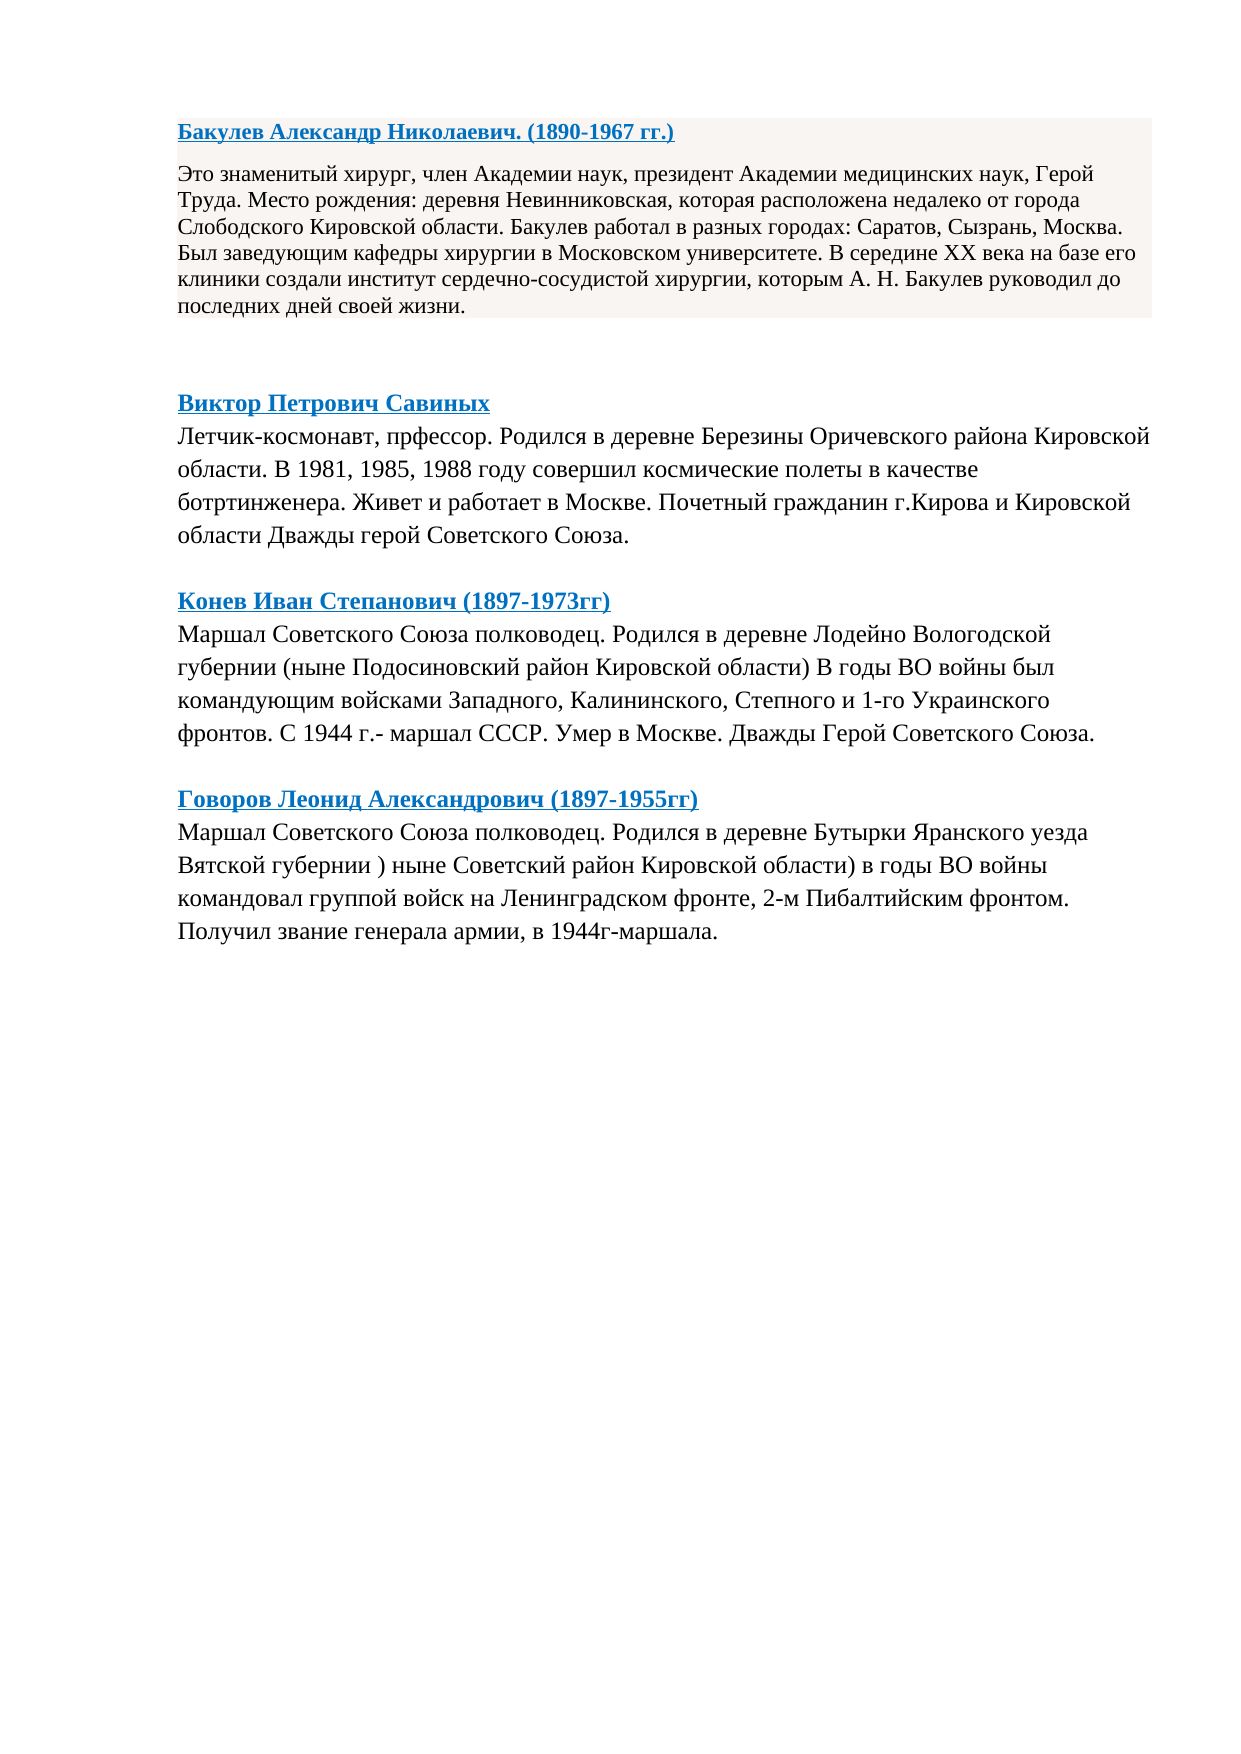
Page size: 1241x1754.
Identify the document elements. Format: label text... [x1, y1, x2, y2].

text Виктор Петрович Савиных [177, 388, 1152, 416]
text Конев Иван Степанович (1897-1973гг) [177, 586, 1152, 614]
text Говоров Леонид Александрович (1897-1955гг) [177, 784, 1152, 813]
text Это знаменитый хирург, член Академии наук, президент Академии медицинских наук, Герой Труда. Место рождения: деревня Невинниковская, которая расположена недалеко от города Слободского Кировской области. Бакулев работал в разных городах: Саратов, Сызрань, Москва. Был заведующим кафедры хирургии в Московском университете. В середине XX века на базе его клиники создали институт сердечно-сосудистой хирургии, которым А. Н. Бакулев руководил до последних дней своей жизни. [177, 160, 1152, 318]
text Бакулев Александр Николаевич. (1890-1967 гг.) [177, 118, 1152, 144]
text Летчик-космонавт, прфессор. Родился в деревне Березины Оричевского района Кировской области. В 1981, 1985, 1988 году совершил космические полеты в качестве ботртинженера. Живет и работает в Москве. Почетный гражданин г.Кирова и Кировской области Дважды герой Советского Союза. [177, 421, 1152, 548]
text Маршал Советского Союза полководец. Родился в деревне Бутырки Яранского уезда Вятской губернии ) ныне Советский район Кировской области) в годы ВО войны командовал группой войск на Ленинградском фронте, 2-м Пибалтийским фронтом. Получил звание генерала армии, в 1944г-маршала. [177, 817, 1152, 945]
text Маршал Советского Союза полководец. Родился в деревне Лодейно Вологодской губернии (ныне Подосиновский район Кировской области) В годы ВО войны был командующим войсками Западного, Калининского, Степного и 1-го Украинского фронтов. С 1944 г.- маршал СССР. Умер в Москве. Дважды Герой Советского Союза. [177, 619, 1152, 747]
